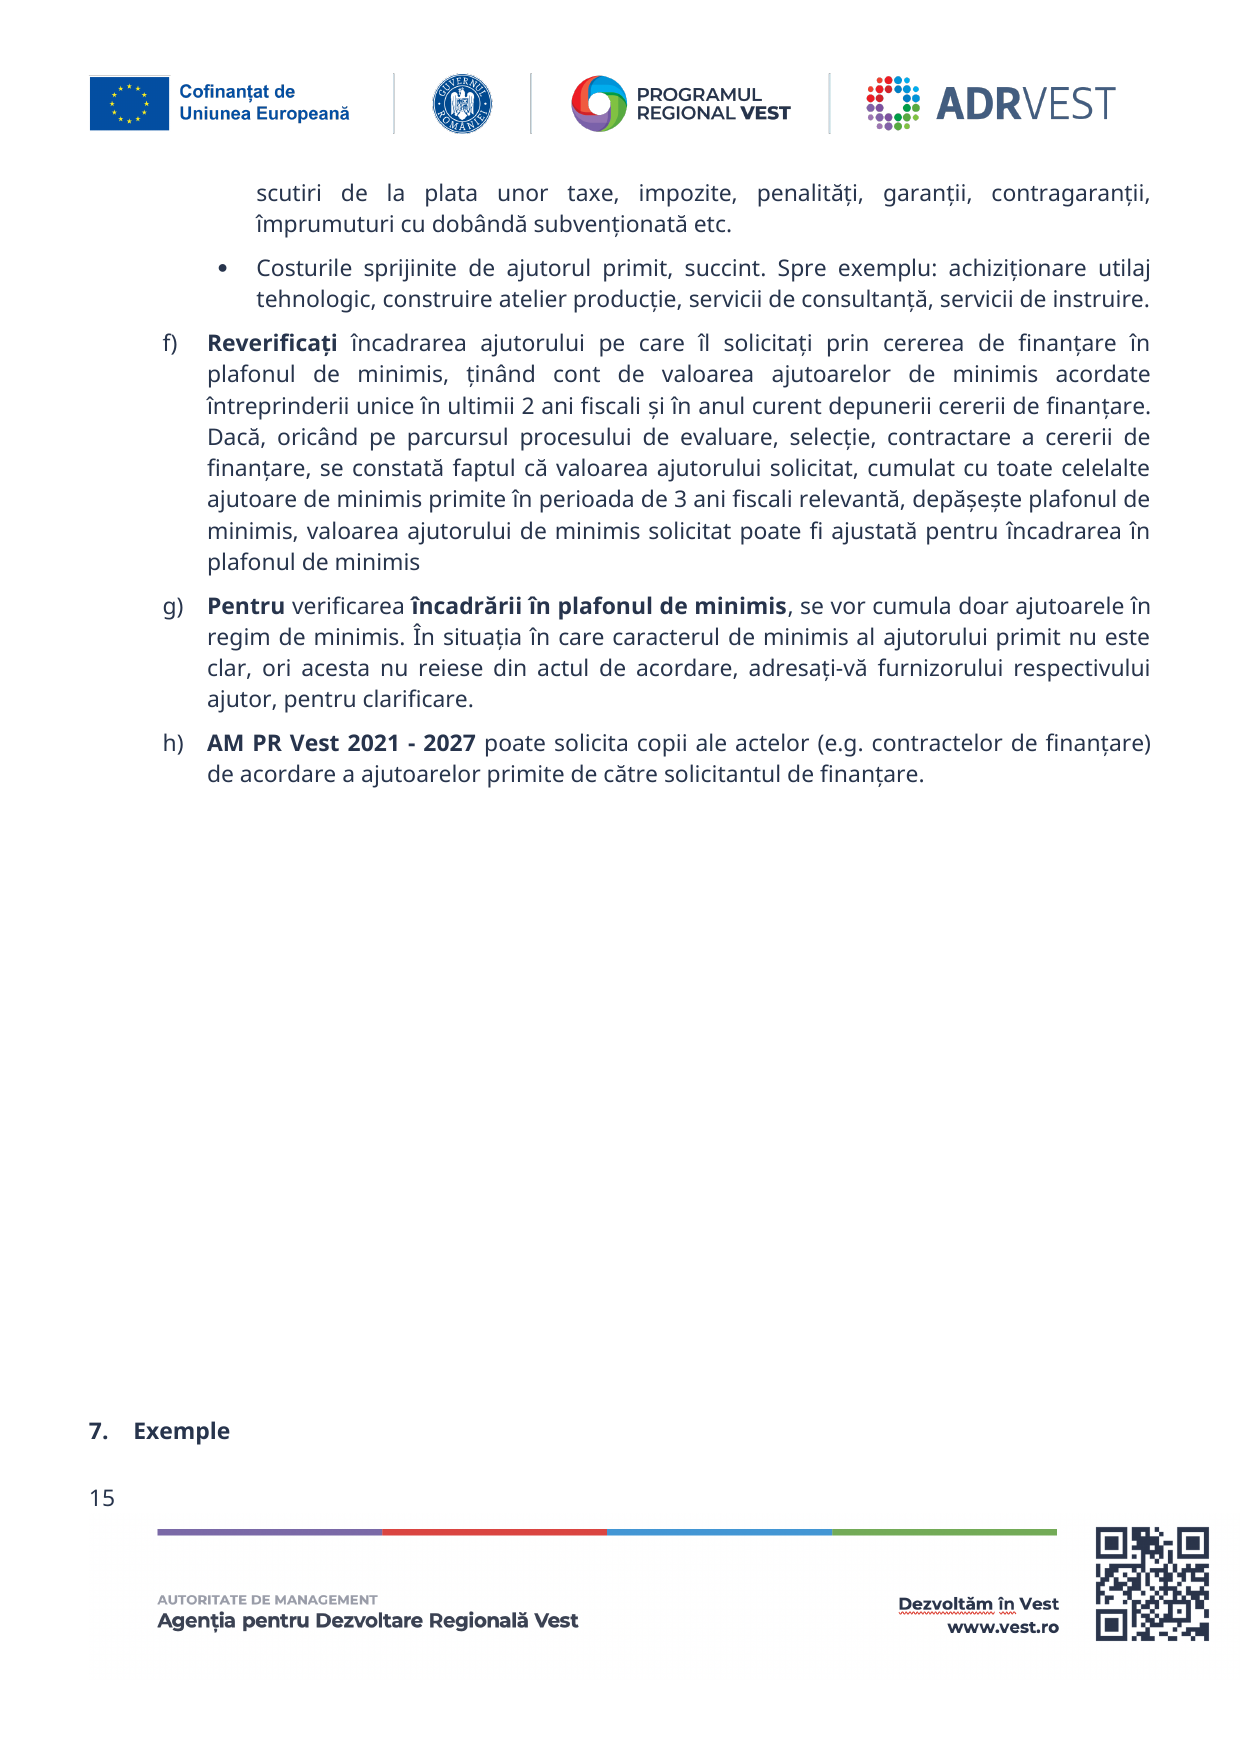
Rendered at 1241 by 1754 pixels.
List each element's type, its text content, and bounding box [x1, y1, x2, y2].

list Costurile sprijinite de ajutorul primit, succint. Spre exemplu: achiziționare utilaj tehnologic, construire atelier producție, servicii de consultanță, servicii de instruire. [219, 252, 1152, 315]
picture [88, 73, 1116, 134]
list AM PR Vest 2021 - 2027 poate solicita copii ale actelor (e.g. contractelor de finanțare) de acordare a ajutoarelor primite de către solicitantul de finanțare. [162, 727, 1152, 790]
list Reverificați încadrarea ajutorului pe care îl solicitați prin cererea de finanțare în plafonul de minimis, ținând cont de valoarea ajutoarelor de minimis acordate întreprinderii unice în ultimii 2 ani fiscali şi în anul curent depunerii cererii de finanţare. Dacă, oricând pe parcursul procesului de evaluare, selecție, contractare a cererii de finanțare, se constată faptul că valoarea ajutorului solicitat, cumulat cu toate celelalte ajutoare de minimis primite în perioada de 3 ani fiscali relevantă, depășește plafonul de minimis, valoarea ajutorului de minimis solicitat poate fi ajustată pentru încadrarea în plafonul de minimis [162, 327, 1152, 577]
list Pentru verificarea încadrării în plafonul de minimis, se vor cumula doar ajutoarele în regim de minimis. În situația în care caracterul de minimis al ajutorului primit nu este clar, ori acesta nu reiese din actul de acordare, adresați-vă furnizorului respectivului ajutor, pentru clarificare. [162, 590, 1152, 715]
list Exemple [89, 1415, 1152, 1446]
picture [88, 1513, 1241, 1680]
